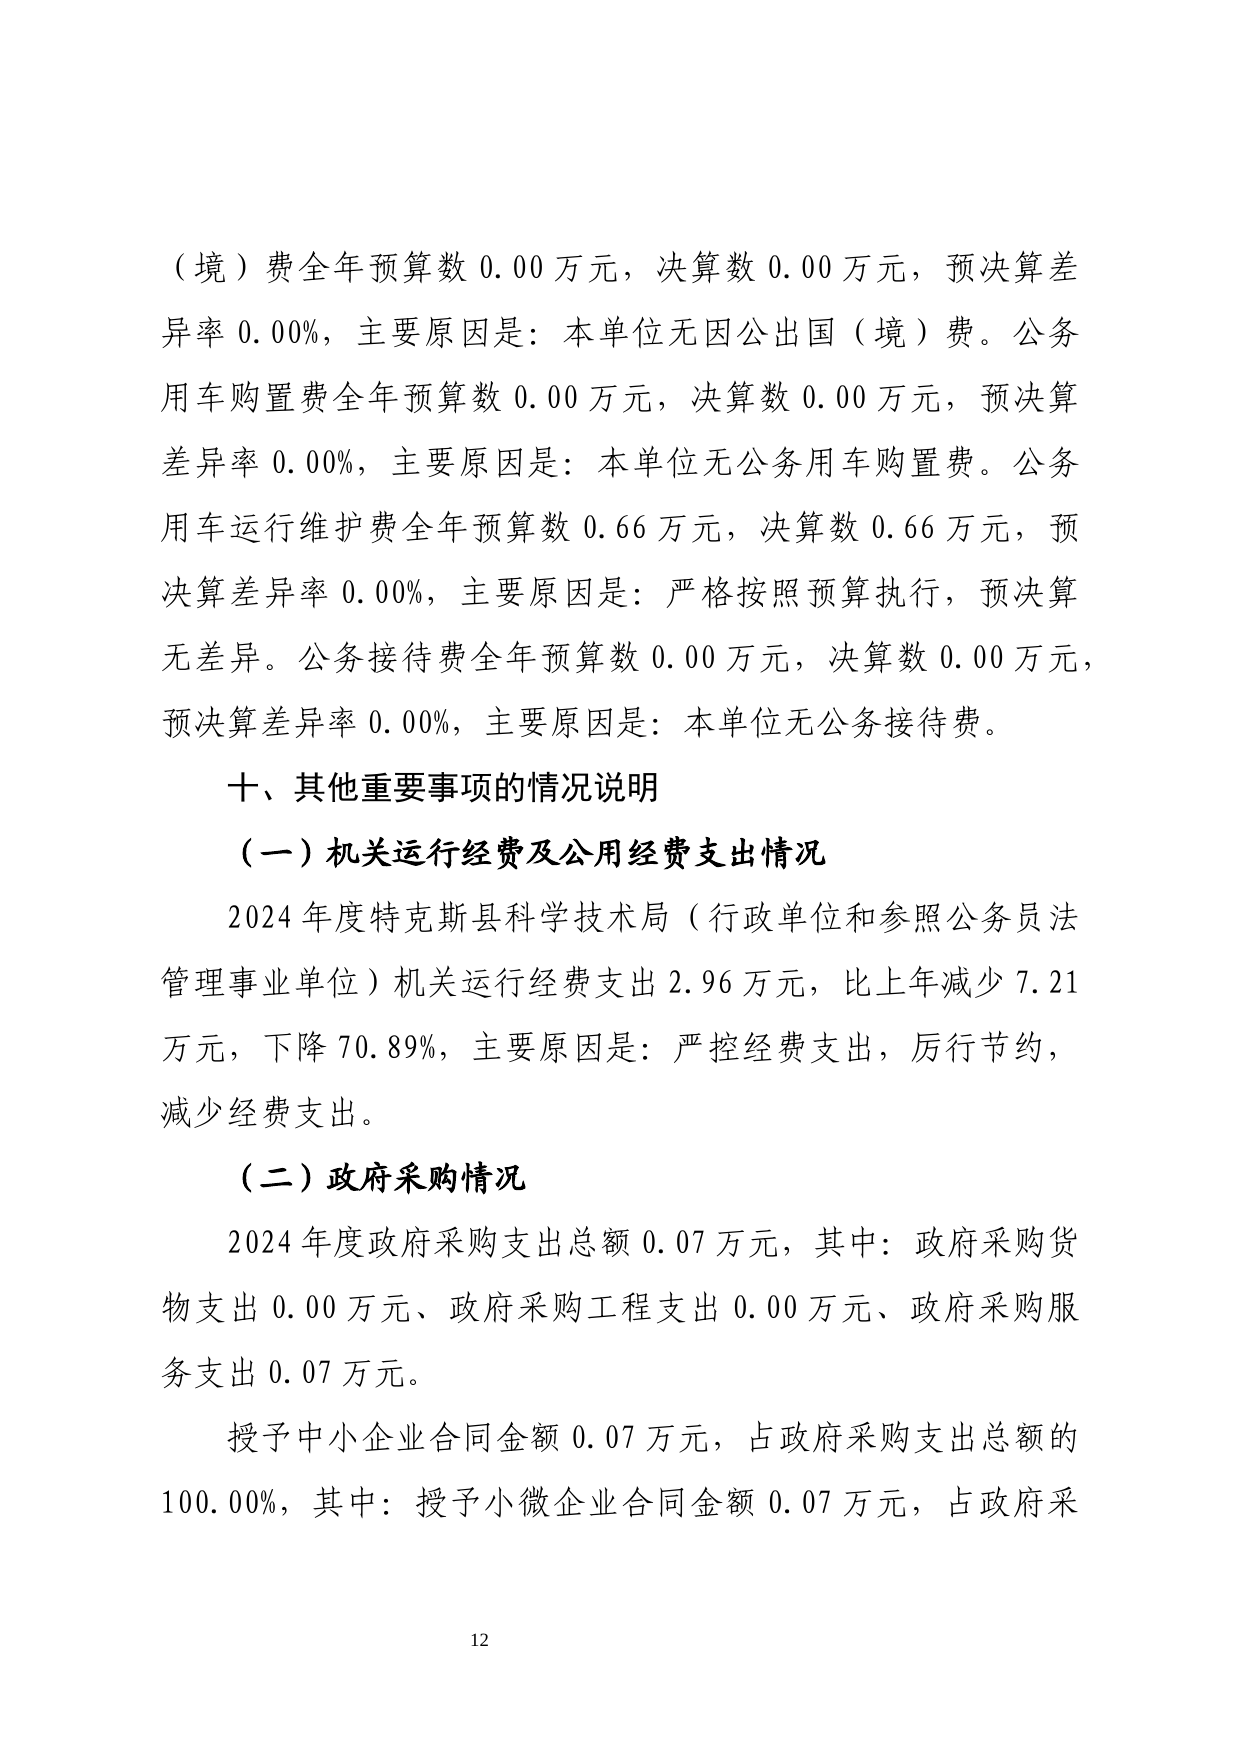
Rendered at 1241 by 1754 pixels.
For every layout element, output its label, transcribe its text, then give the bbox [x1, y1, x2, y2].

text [159, 1403, 1081, 1533]
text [159, 233, 1081, 753]
text （一）机关运行经费及公用经费支出情况 [159, 818, 1081, 883]
text 2024年度特克斯县科学技术局（行政单位和参照公务员法管理事业单位）机关运行经费支出2.96万元，比上年减少7.21万元，下降70.89%，主要原因是：严控经费支出，厉行节约，减少经费支出。 [159, 883, 1081, 1143]
text （二）政府采购情况 [159, 1143, 1081, 1208]
text 2024年度政府采购支出总额0.07万元，其中：政府采购货物支出0.00万元、政府采购工程支出0.00万元、政府采购服务支出0.07万元。 [159, 1208, 1081, 1403]
text 十、其他重要事项的情况说明 [159, 753, 1081, 818]
